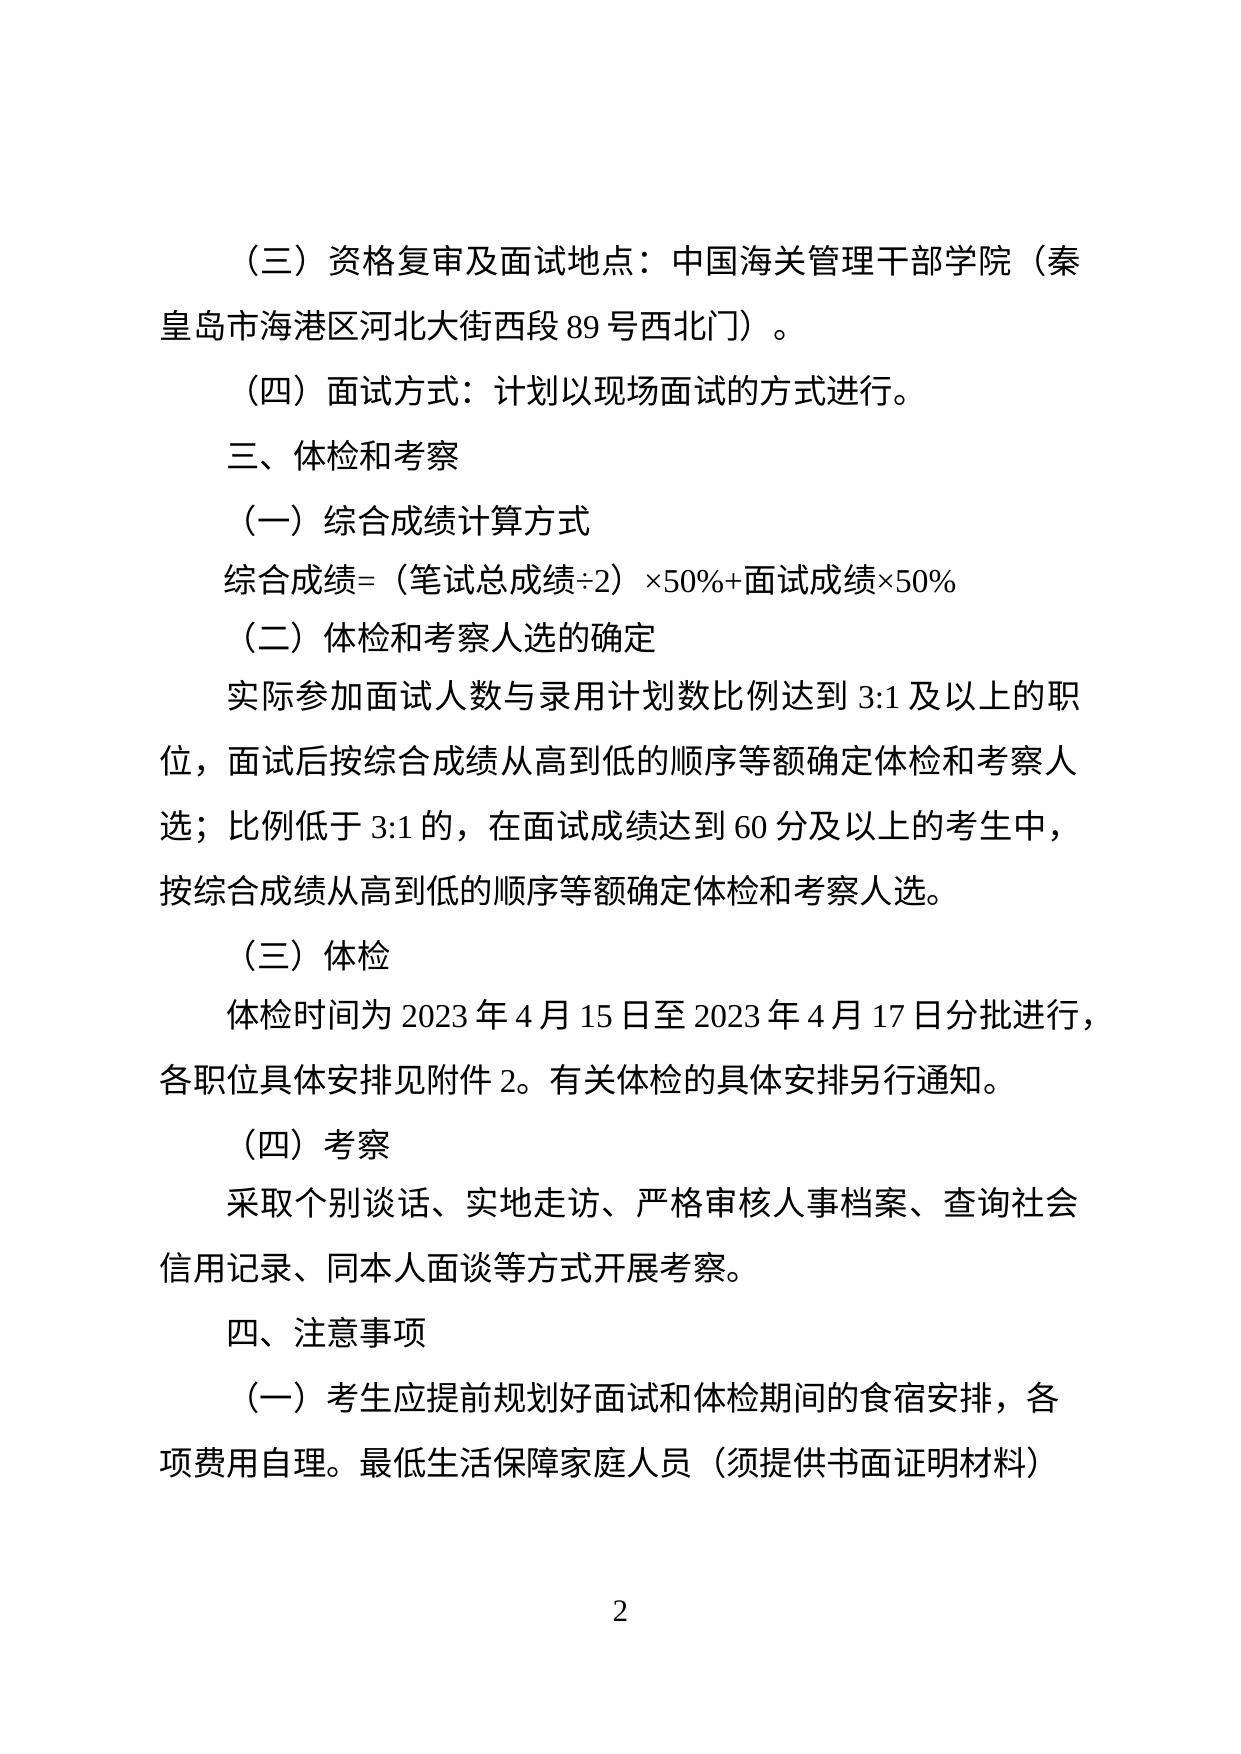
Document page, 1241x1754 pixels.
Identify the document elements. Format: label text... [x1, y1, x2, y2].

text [159, 1364, 1081, 1494]
text 采取个别谈话、实地走访、严格审核人事档案、查询社会信用记录、同本人面谈等方式开展考察。 [159, 1169, 1081, 1299]
text 四、注意事项 [159, 1299, 1081, 1364]
text 体检时间为2023年4月15日至2023年4月17日分批进行，各职位具体安排见附件2。有关体检的具体安排另行通知。 [159, 980, 1081, 1110]
text 实际参加面试人数与录用计划数比例达到3:1及以上的职位，面试后按综合成绩从高到低的顺序等额确定体检和考察人选；比例低于3:1的，在面试成绩达到60分及以上的考生中，按综合成绩从高到低的顺序等额确定体检和考察人选。 [159, 662, 1081, 922]
text 综合成绩=（笔试总成绩÷2）×50%+面试成绩×50% [159, 545, 1081, 604]
text （三）体检 [159, 922, 1081, 980]
text （四）面试方式：计划以现场面试的方式进行。 [159, 357, 1081, 422]
text （四）考察 [159, 1110, 1081, 1169]
text （一）综合成绩计算方式 [159, 487, 1081, 545]
text （三）资格复审及面试地点：中国海关管理干部学院（秦皇岛市海港区河北大街西段89号西北门）。 [159, 227, 1081, 357]
text （二）体检和考察人选的确定 [159, 604, 1081, 662]
text 三、体检和考察 [159, 422, 1081, 487]
